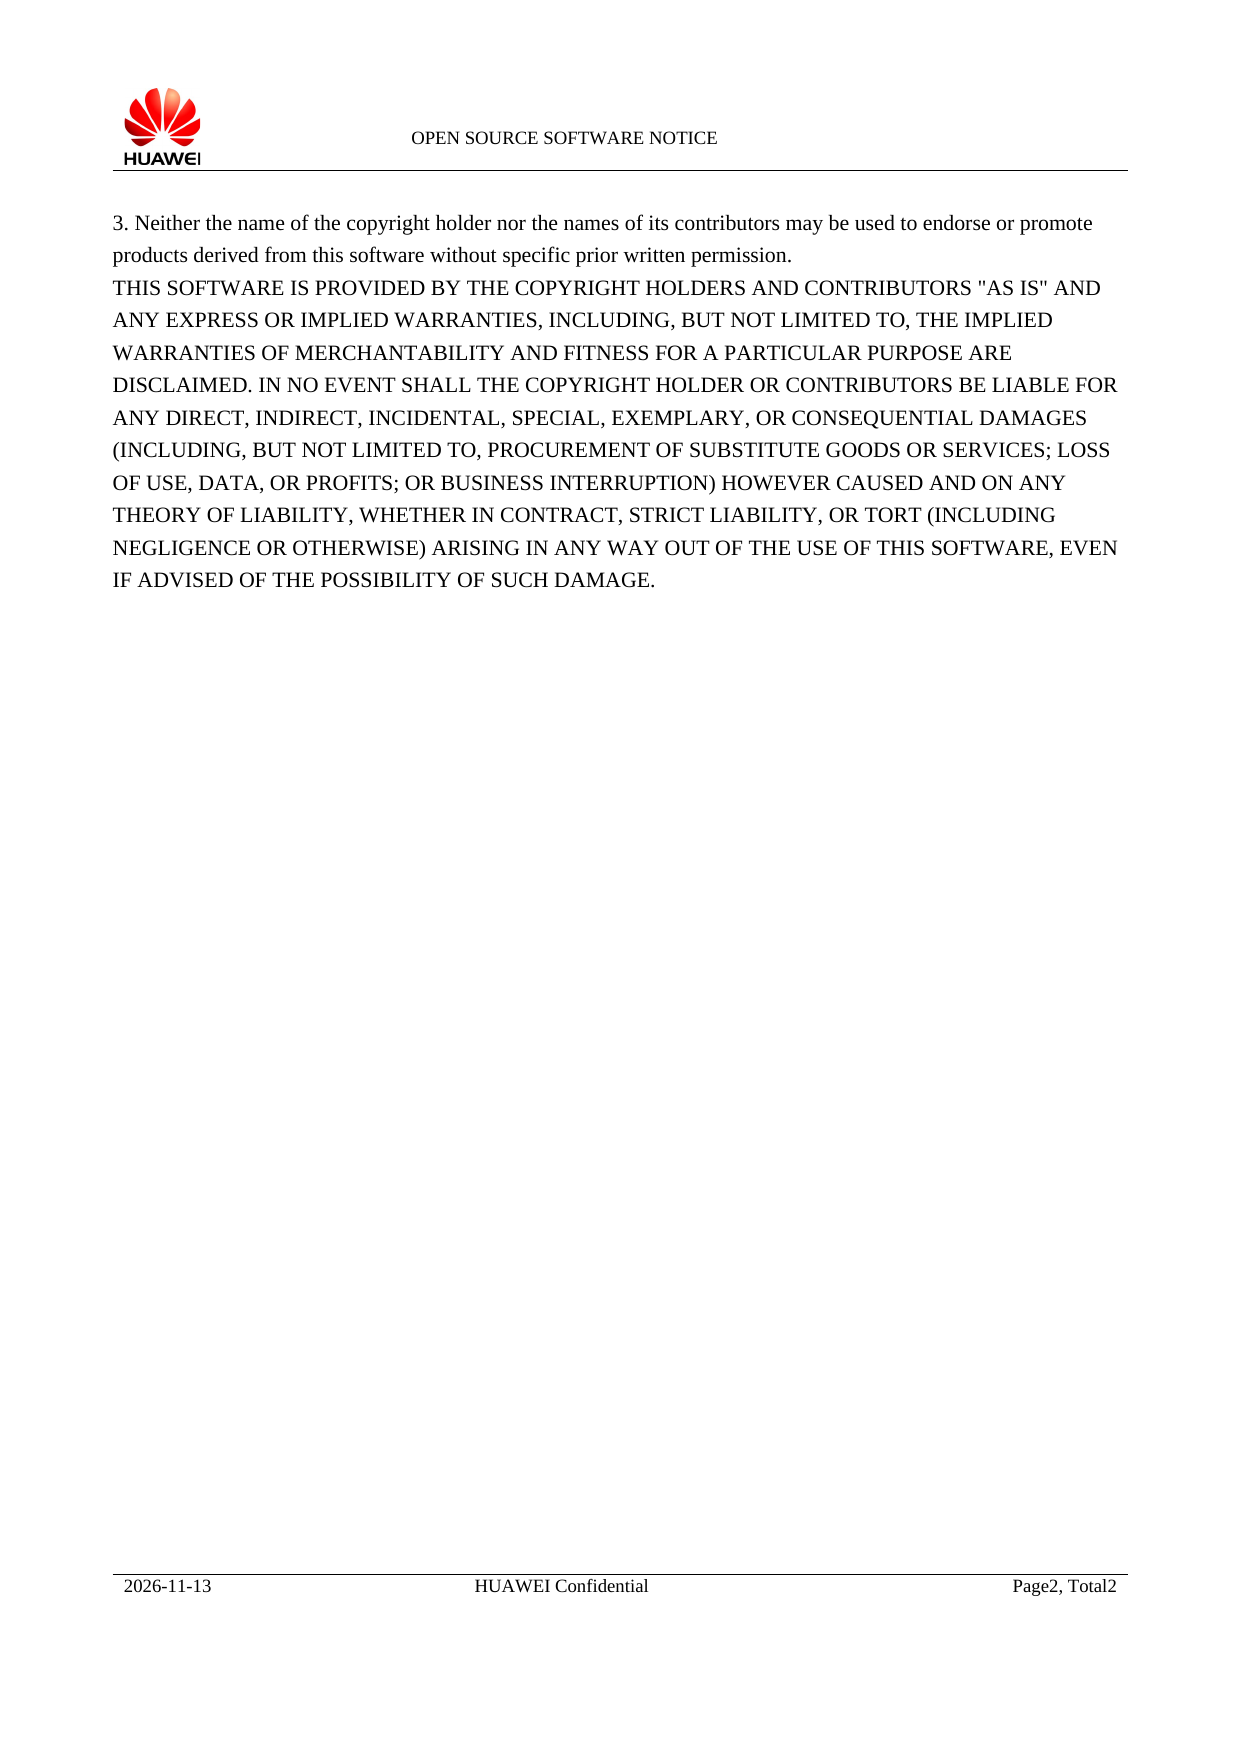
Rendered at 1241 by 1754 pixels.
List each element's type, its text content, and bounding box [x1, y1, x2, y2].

text THIS SOFTWARE IS PROVIDED BY THE COPYRIGHT HOLDERS AND CONTRIBUTORS "AS IS" AND ANY EXPRESS OR IMPLIED WARRANTIES, INCLUDING, BUT NOT LIMITED TO, THE IMPLIED WARRANTIES OF MERCHANTABILITY AND FITNESS FOR A PARTICULAR PURPOSE ARE DISCLAIMED. IN NO EVENT SHALL THE COPYRIGHT HOLDER OR CONTRIBUTORS BE LIABLE FOR ANY DIRECT, INDIRECT, INCIDENTAL, SPECIAL, EXEMPLARY, OR CONSEQUENTIAL DAMAGES (INCLUDING, BUT NOT LIMITED TO, PROCUREMENT OF SUBSTITUTE GOODS OR SERVICES; LOSS OF USE, DATA, OR PROFITS; OR BUSINESS INTERRUPTION) HOWEVER CAUSED AND ON ANY THEORY OF LIABILITY, WHETHER IN CONTRACT, STRICT LIABILITY, OR TORT (INCLUDING NEGLIGENCE OR OTHERWISE) ARISING IN ANY WAY OUT OF THE USE OF THIS SOFTWARE, EVEN IF ADVISED OF THE POSSIBILITY OF SUCH DAMAGE. [112, 271, 1128, 596]
picture [124, 88, 201, 165]
text 3. Neither the name of the copyright holder nor the names of its contributors may be used to endorse or promote products derived from this software without specific prior written permission. [112, 206, 1128, 271]
